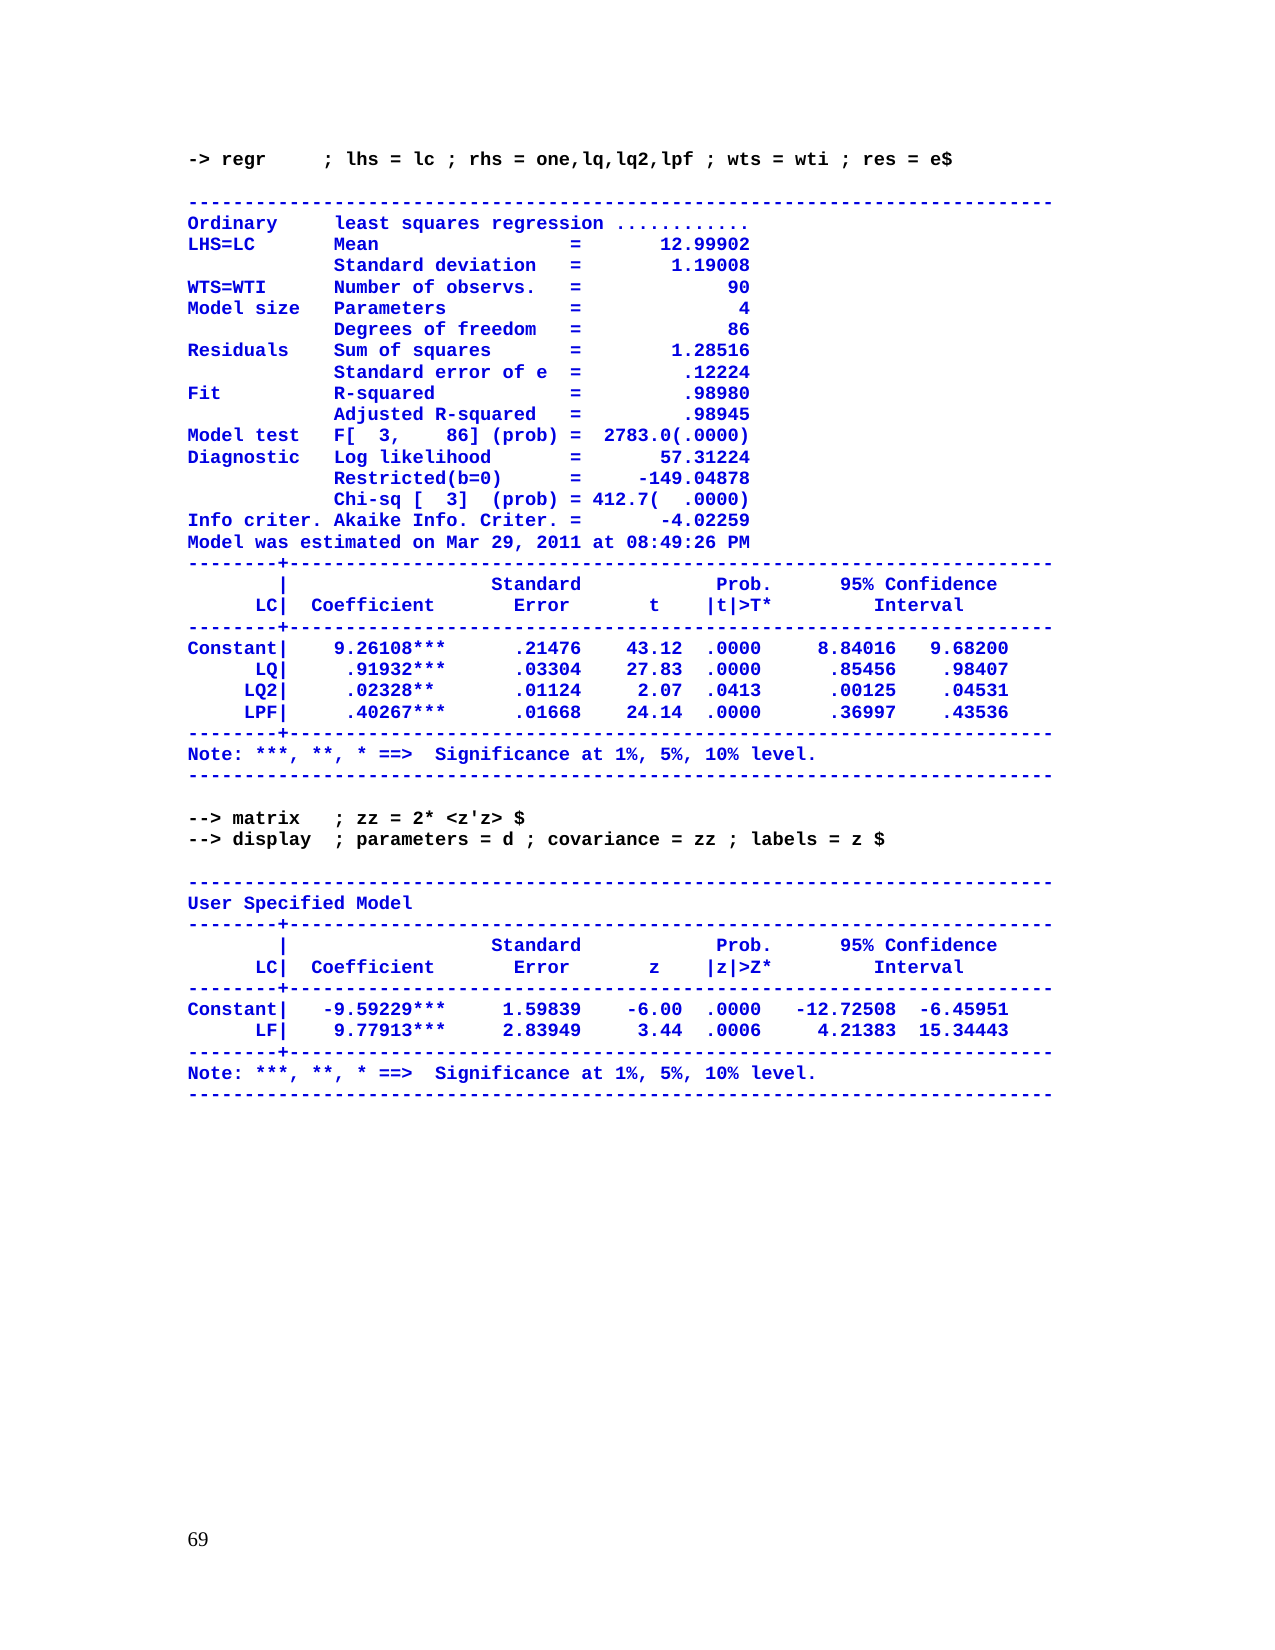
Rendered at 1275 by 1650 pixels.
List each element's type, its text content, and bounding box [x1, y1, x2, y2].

text Model test F[ 3, 86] (prob) = 2783.0(.0000) [187, 426, 1087, 447]
text Residuals Sum of squares = 1.28516 [187, 341, 1087, 362]
text | Standard Prob. 95% Confidence [187, 936, 1087, 957]
text --------+-------------------------------------------------------------------- [187, 1042, 1087, 1064]
text User Specified Model [187, 894, 1087, 915]
text Restricted(b=0) = -149.04878 [187, 469, 1087, 490]
text ----------------------------------------------------------------------------- [187, 766, 1087, 787]
text Model was estimated on Mar 29, 2011 at 08:49:26 PM [187, 532, 1087, 554]
text --------+-------------------------------------------------------------------- [187, 617, 1087, 639]
text ----------------------------------------------------------------------------- [187, 192, 1087, 214]
text Adjusted R-squared = .98945 [187, 405, 1087, 426]
text --> display ; parameters = d ; covariance = zz ; labels = z $ [187, 830, 1087, 851]
text LQ2| .02328** .01124 2.07 .0413 .00125 .04531 [187, 681, 1087, 702]
text Diagnostic Log likelihood = 57.31224 [187, 447, 1087, 469]
text WTS=WTI Number of observs. = 90 [187, 277, 1087, 299]
text Ordinary least squares regression ............ [187, 214, 1087, 235]
text ----------------------------------------------------------------------------- [187, 872, 1087, 894]
text --------+-------------------------------------------------------------------- [187, 724, 1087, 745]
text --------+-------------------------------------------------------------------- [187, 554, 1087, 575]
text --------+-------------------------------------------------------------------- [187, 915, 1087, 936]
text | Standard Prob. 95% Confidence [187, 575, 1087, 596]
text LPF| .40267*** .01668 24.14 .0000 .36997 .43536 [187, 702, 1087, 724]
text Info criter. Akaike Info. Criter. = -4.02259 [187, 511, 1087, 532]
text Degrees of freedom = 86 [187, 320, 1087, 341]
text ----------------------------------------------------------------------------- [187, 1085, 1087, 1106]
text --------+-------------------------------------------------------------------- [187, 979, 1087, 1000]
text Standard error of e = .12224 [187, 362, 1087, 384]
text LHS=LC Mean = 12.99902 [187, 235, 1087, 256]
text Chi-sq [ 3] (prob) = 412.7( .0000) [187, 490, 1087, 511]
text LC| Coefficient Error t |t|>T* Interval [187, 596, 1087, 617]
text Note: ***, **, * ==> Significance at 1%, 5%, 10% level. [187, 1064, 1087, 1085]
text LC| Coefficient Error z |z|>Z* Interval [187, 957, 1087, 979]
text LF| 9.77913*** 2.83949 3.44 .0006 4.21383 15.34443 [187, 1021, 1087, 1042]
text Model size Parameters = 4 [187, 299, 1087, 320]
text Standard deviation = 1.19008 [187, 256, 1087, 277]
text LQ| .91932*** .03304 27.83 .0000 .85456 .98407 [187, 660, 1087, 681]
text Constant| -9.59229*** 1.59839 -6.00 .0000 -12.72508 -6.45951 [187, 1000, 1087, 1021]
text Fit R-squared = .98980 [187, 384, 1087, 405]
text Constant| 9.26108*** .21476 43.12 .0000 8.84016 9.68200 [187, 639, 1087, 660]
text -> regr ; lhs = lc ; rhs = one,lq,lq2,lpf ; wts = wti ; res = e$ [187, 150, 1087, 171]
text Note: ***, **, * ==> Significance at 1%, 5%, 10% level. [187, 745, 1087, 766]
text --> matrix ; zz = 2* <z'z> $ [187, 809, 1087, 830]
